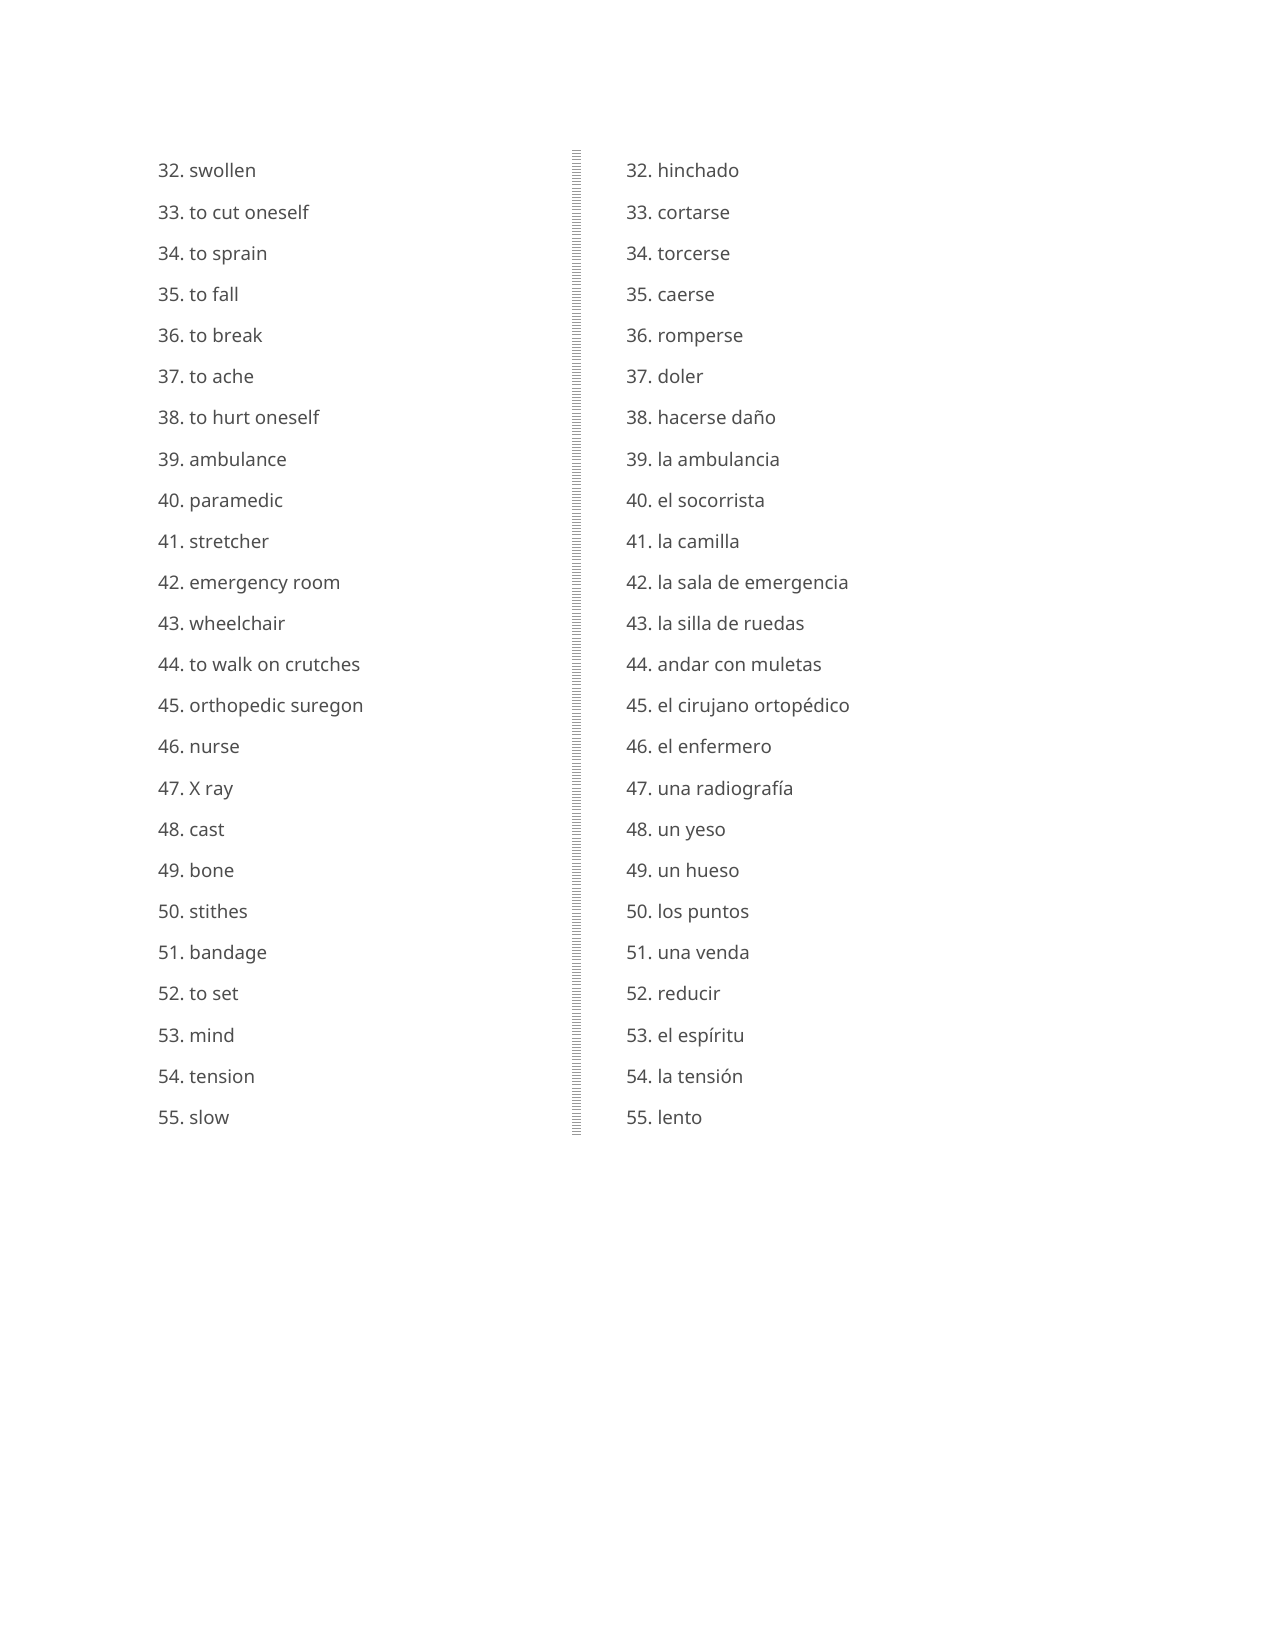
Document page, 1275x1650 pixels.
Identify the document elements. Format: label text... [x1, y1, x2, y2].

table_cell 49. un hueso [626, 850, 1035, 891]
table_cell 40. paramedic [158, 479, 527, 520]
table_cell 33. cortarse [626, 191, 1035, 232]
table_cell 55. lento [626, 1096, 1035, 1137]
table_cell 44. to walk on crutches [158, 644, 527, 685]
table_cell 35. caerse [626, 274, 1035, 314]
table_cell 41. stretcher [158, 520, 527, 561]
table_cell 39. ambulance [158, 438, 527, 479]
table_cell 36. romperse [626, 315, 1035, 356]
table_cell 43. wheelchair [158, 603, 527, 644]
table_cell 49. bone [158, 850, 527, 891]
table_cell 34. to sprain [158, 232, 527, 273]
table_cell 39. la ambulancia [626, 438, 1035, 479]
table_cell 51. una venda [626, 932, 1035, 973]
table_cell 52. reducir [626, 973, 1035, 1014]
table_cell 46. nurse [158, 726, 527, 767]
table_cell 48. cast [158, 808, 527, 849]
table_cell 37. to ache [158, 356, 527, 397]
table_cell 50. los puntos [626, 891, 1035, 932]
table_cell 34. torcerse [626, 232, 1035, 273]
table_cell 46. el enfermero [626, 726, 1035, 767]
table_cell 54. tension [158, 1055, 527, 1096]
table_cell 45. orthopedic suregon [158, 685, 527, 726]
table_cell 44. andar con muletas [626, 644, 1035, 685]
table_cell 32. swollen [158, 150, 527, 191]
table_cell 40. el socorrista [626, 479, 1035, 520]
table_cell 42. la sala de emergencia [626, 561, 1035, 603]
table_cell 35. to fall [158, 274, 527, 314]
table_cell 47. X ray [158, 767, 527, 808]
table_cell 50. stithes [158, 891, 527, 932]
table_cell 55. slow [158, 1096, 527, 1137]
table_cell 38. hacerse daño [626, 397, 1035, 438]
table_cell 45. el cirujano ortopédico [626, 685, 1035, 726]
table_cell 38. to hurt oneself [158, 397, 527, 438]
table_cell 36. to break [158, 315, 527, 356]
table_cell 52. to set [158, 973, 527, 1014]
table_cell 41. la camilla [626, 520, 1035, 561]
table_cell 33. to cut oneself [158, 191, 527, 232]
table_cell 53. mind [158, 1014, 527, 1055]
table_cell 43. la silla de ruedas [626, 603, 1035, 644]
table_cell 51. bandage [158, 932, 527, 973]
table_cell 54. la tensión [626, 1055, 1035, 1096]
table_cell 37. doler [626, 356, 1035, 397]
table_cell 32. hinchado [626, 150, 1035, 191]
table_cell 42. emergency room [158, 561, 527, 603]
table_cell 48. un yeso [626, 808, 1035, 849]
table_cell 47. una radiografía [626, 767, 1035, 808]
table_cell 53. el espíritu [626, 1014, 1035, 1055]
